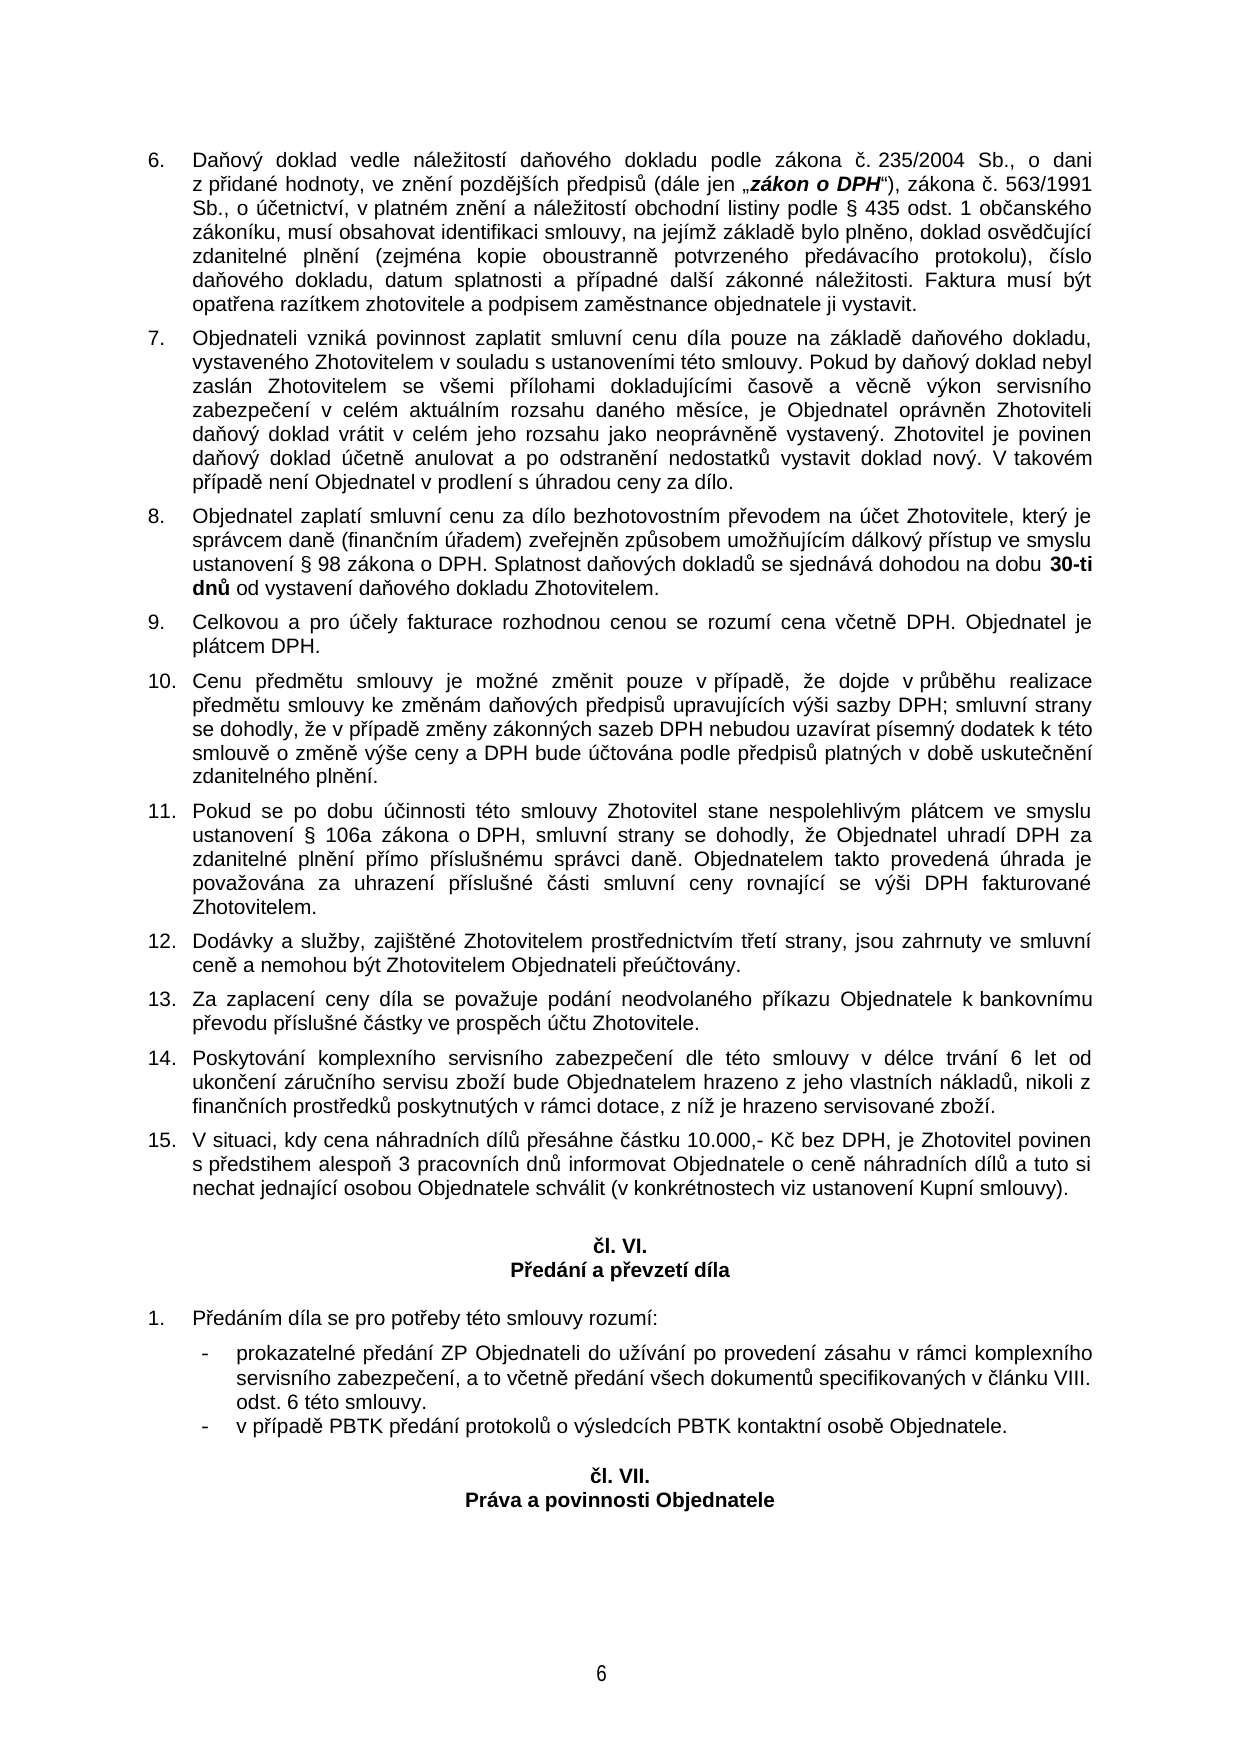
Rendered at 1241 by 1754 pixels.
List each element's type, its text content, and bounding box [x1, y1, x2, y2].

text Práva a povinnosti Objednatele [148, 1488, 1093, 1512]
list Objednatel zaplatí smluvní cenu za dílo bezhotovostním převodem na účet Zhotovitele, který je správcem daně (finančním úřadem) zveřejněn způsobem umožňujícím dálkový přístup ve smyslu ustanovení § 98 zákona o DPH. Splatnost daňových dokladů se sjednává dohodou na dobu 30-ti dnů od vystavení daňového dokladu Zhotovitelem. [148, 504, 1093, 600]
list prokazatelné předání ZP Objednateli do užívání po provedení zásahu v rámci komplexního servisního zabezpečení, a to včetně předání všech dokumentů specifikovaných v článku VIII. odst. 6 této smlouvy. [199, 1340, 1093, 1414]
list Poskytování komplexního servisního zabezpečení dle této smlouvy v délce trvání 6 let od ukončení záručního servisu zboží bude Objednatelem hrazeno z jeho vlastních nákladů, nikoli z finančních prostředků poskytnutých v rámci dotace, z níž je hrazeno servisované zboží. [148, 1046, 1093, 1117]
list Objednateli vzniká povinnost zaplatit smluvní cenu díla pouze na základě daňového dokladu, vystaveného Zhotovitelem v souladu s ustanoveními této smlouvy. Pokud by daňový doklad nebyl zaslán Zhotovitelem se všemi přílohami dokladujícími časově a věcně výkon servisního zabezpečení v celém aktuálním rozsahu daného měsíce, je Objednatel oprávněn Zhotoviteli daňový doklad vrátit v celém jeho rozsahu jako neoprávněně vystavený. Zhotovitel je povinen daňový doklad účetně anulovat a po odstranění nedostatků vystavit doklad nový. V takovém případě není Objednatel v prodlení s úhradou ceny za dílo. [148, 326, 1093, 493]
list Celkovou a pro účely fakturace rozhodnou cenou se rozumí cena včetně DPH. Objednatel je plátcem DPH. [148, 610, 1093, 658]
text Předání a převzetí díla [148, 1258, 1093, 1282]
text čl. VII. [148, 1464, 1093, 1488]
list Daňový doklad vedle náležitostí daňového dokladu podle zákona č. 235/2004 Sb., o dani z přidané hodnoty, ve znění pozdějších předpisů (dále jen „zákon o DPH“), zákona č. 563/1991 Sb., o účetnictví, v platném znění a náležitostí obchodní listiny podle § 435 odst. 1 občanského zákoníku, musí obsahovat identifikaci smlouvy, na jejímž základě bylo plněno, doklad osvědčující zdanitelné plnění (zejména kopie oboustranně potvrzeného předávacího protokolu), číslo daňového dokladu, datum splatnosti a případné další zákonné náležitosti. Faktura musí být opatřena razítkem zhotovitele a podpisem zaměstnance objednatele ji vystavit. [148, 148, 1093, 315]
list Pokud se po dobu účinnosti této smlouvy Zhotovitel stane nespolehlivým plátcem ve smyslu ustanovení § 106a zákona o DPH, smluvní strany se dohodly, že Objednatel uhradí DPH za zdanitelné plnění přímo příslušnému správci daně. Objednatelem takto provedená úhrada je považována za uhrazení příslušné části smluvní ceny rovnající se výši DPH fakturované Zhotovitelem. [148, 799, 1093, 918]
list v případě PBTK předání protokolů o výsledcích PBTK kontaktní osobě Objednatele. [199, 1414, 1093, 1440]
list Předáním díla se pro potřeby této smlouvy rozumí: [148, 1306, 1093, 1330]
list Za zaplacení ceny díla se považuje podání neodvolaného příkazu Objednatele k bankovnímu převodu příslušné částky ve prospěch účtu Zhotovitele. [148, 987, 1093, 1035]
list Dodávky a služby, zajištěné Zhotovitelem prostřednictvím třetí strany, jsou zahrnuty ve smluvní ceně a nemohou být Zhotovitelem Objednateli přeúčtovány. [148, 929, 1093, 977]
list Cenu předmětu smlouvy je možné změnit pouze v případě, že dojde v průběhu realizace předmětu smlouvy ke změnám daňových předpisů upravujících výši sazby DPH; smluvní strany se dohodly, že v případě změny zákonných sazeb DPH nebudou uzavírat písemný dodatek k této smlouvě o změně výše ceny a DPH bude účtována podle předpisů platných v době uskutečnění zdanitelného plnění. [148, 668, 1093, 788]
text čl. VI. [148, 1234, 1093, 1258]
list V situaci, kdy cena náhradních dílů přesáhne částku 10.000,- Kč bez DPH, je Zhotovitel povinen s předstihem alespoň 3 pracovních dnů informovat Objednatele o ceně náhradních dílů a tuto si nechat jednající osobou Objednatele schválit (v konkrétnostech viz ustanovení Kupní smlouvy). [148, 1128, 1093, 1200]
